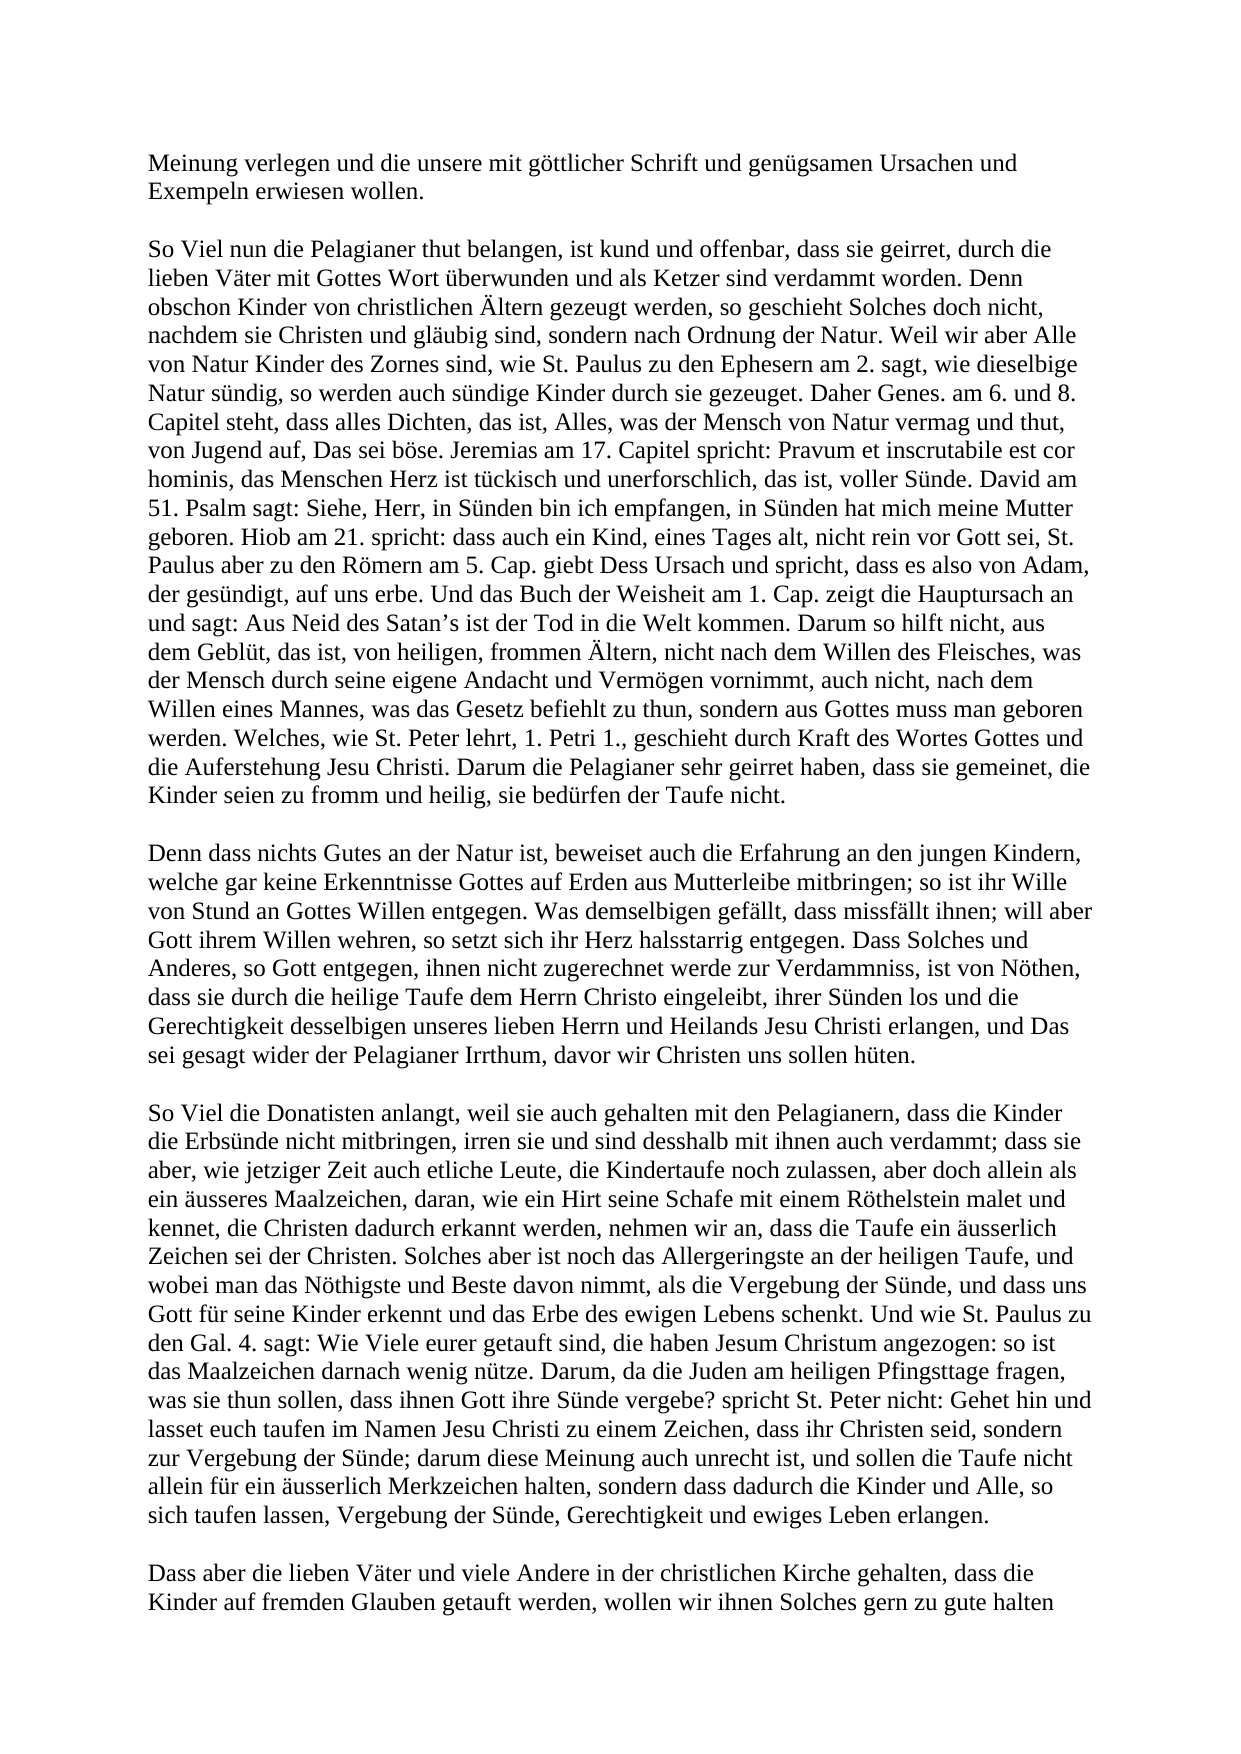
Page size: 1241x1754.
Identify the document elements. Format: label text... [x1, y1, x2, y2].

text So Viel nun die Pelagianer thut belangen, ist kund und offenbar, dass sie geirret, durch die lieben Väter mit Gottes Wort überwunden und als Ketzer sind verdammt worden. Denn obschon Kinder von christlichen Ältern gezeugt werden, so geschieht Solches doch nicht, nachdem sie Christen und gläubig sind, sondern nach Ordnung der Natur. Weil wir aber Alle von Natur Kinder des Zornes sind, wie St. Paulus zu den Ephesern am 2. sagt, wie dieselbige Natur sündig, so werden auch sündige Kinder durch sie gezeuget. Daher Genes. am 6. und 8. Capitel steht, dass alles Dichten, das ist, Alles, was der Mensch von Natur vermag und thut, von Jugend auf, Das sei böse. Jeremias am 17. Capitel spricht: Pravum et inscrutabile est cor hominis, das Menschen Herz ist tückisch und unerforschlich, das ist, voller Sünde. David am 51. Psalm sagt: Siehe, Herr, in Sünden bin ich empfangen, in Sünden hat mich meine Mutter geboren. Hiob am 21. spricht: dass auch ein Kind, eines Tages alt, nicht rein vor Gott sei, St. Paulus aber zu den Römern am 5. Cap. giebt Dess Ursach und spricht, dass es also von Adam, der gesündigt, auf uns erbe. Und das Buch der Weisheit am 1. Cap. zeigt die Hauptursach an und sagt: Aus Neid des Satan’s ist der Tod in die Welt kommen. Darum so hilft nicht, aus dem Geblüt, das ist, von heiligen, frommen Ältern, nicht nach dem Willen des Fleisches, was der Mensch durch seine eigene Andacht und Vermögen vornimmt, auch nicht, nach dem Willen eines Mannes, was das Gesetz befiehlt zu thun, sondern aus Gottes muss man geboren werden. Welches, wie St. Peter lehrt, 1. Petri 1., geschieht durch Kraft des Wortes Gottes und die Auferstehung Jesu Christi. Darum die Pelagianer sehr geirret haben, dass sie gemeinet, die Kinder seien zu fromm und heilig, sie bedürfen der Taufe nicht. [148, 321, 1093, 896]
text So Viel die Donatisten anlangt, weil sie auch gehalten mit den Pelagianern, dass die Kinder die Erbsünde nicht mitbringen, irren sie und sind desshalb mit ihnen auch verdammt; dass sie aber, wie jetziger Zeit auch etliche Leute, die Kindertaufe noch zulassen, aber doch allein als ein äusseres Maalzeichen, daran, wie ein Hirt seine Schafe mit einem Röthelstein malet und kennet, die Christen dadurch erkannt werden, nehmen wir an, dass die Taufe ein äusserlich Zeichen sei der Christen. Solches aber ist noch das Allergeringste an der heiligen Taufe, und wobei man das Nöthigste und Beste davon nimmt, als die Vergebung der Sünde, und dass uns Gott für seine Kinder erkennt und das Erbe des ewigen Lebens schenkt. Und wie St. Paulus zu den Gal. 4. sagt: Wie Viele eurer getauft sind, die haben Jesum Christum angezogen: so ist das Maalzeichen darnach wenig nütze. Darum, da die Juden am heiligen Pfingsttage fragen, was sie thun sollen, dass ihnen Gott ihre Sünde vergebe? spricht St. Peter nicht: Gehet hin und lasset euch taufen im Namen Jesu Christi zu einem Zeichen, dass ihr Christen seid, sondern zur Vergebung der Sünde; darum diese Meinung auch unrecht ist, und sollen die Taufe nicht allein für ein äusserlich Merkzeichen halten, sondern dass dadurch die Kinder und Alle, so sich taufen lassen, Vergebung der Sünde, Gerechtigkeit und ewiges Leben erlangen. [148, 1184, 1093, 1615]
text Denn dass nichts Gutes an der Natur ist, beweiset auch die Erfahrung an den jungen Kindern, welche gar keine Erkenntnisse Gottes auf Erden aus Mutterleibe mitbringen; so ist ihr Wille von Stund an Gottes Willen entgegen. Was demselbigen gefällt, dass missfällt ihnen; will aber Gott ihrem Willen wehren, so setzt sich ihr Herz halsstarrig entgegen. Dass Solches und Anderes, so Gott entgegen, ihnen nicht zugerechnet werde zur Verdammniss, ist von Nöthen, dass sie durch die heilige Taufe dem Herrn Christo eingeleibt, ihrer Sünden los und die Gerechtigkeit desselbigen unseres lieben Herrn und Heilands Jesu Christi erlangen, und Das sei gesagt wider der Pelagianer Irrthum, davor wir Christen uns sollen hüten. [148, 925, 1093, 1155]
text Wir aber lehren aus Gottes Wort, dass die Kinder sollen getauft werden zur Vergebung der Sünde, zu einem Zeichen, dass sie in die christliche Kirche aufgenommen und durch ihren eigenen Glauben die Taufe ihnen nützlich und dienstlich sei, derhalben wir der Anderen Meinung verlegen und die unsere mit göttlicher Schrift und genügsamen Ursachen und Exempeln erwiesen wollen. [148, 148, 1093, 291]
